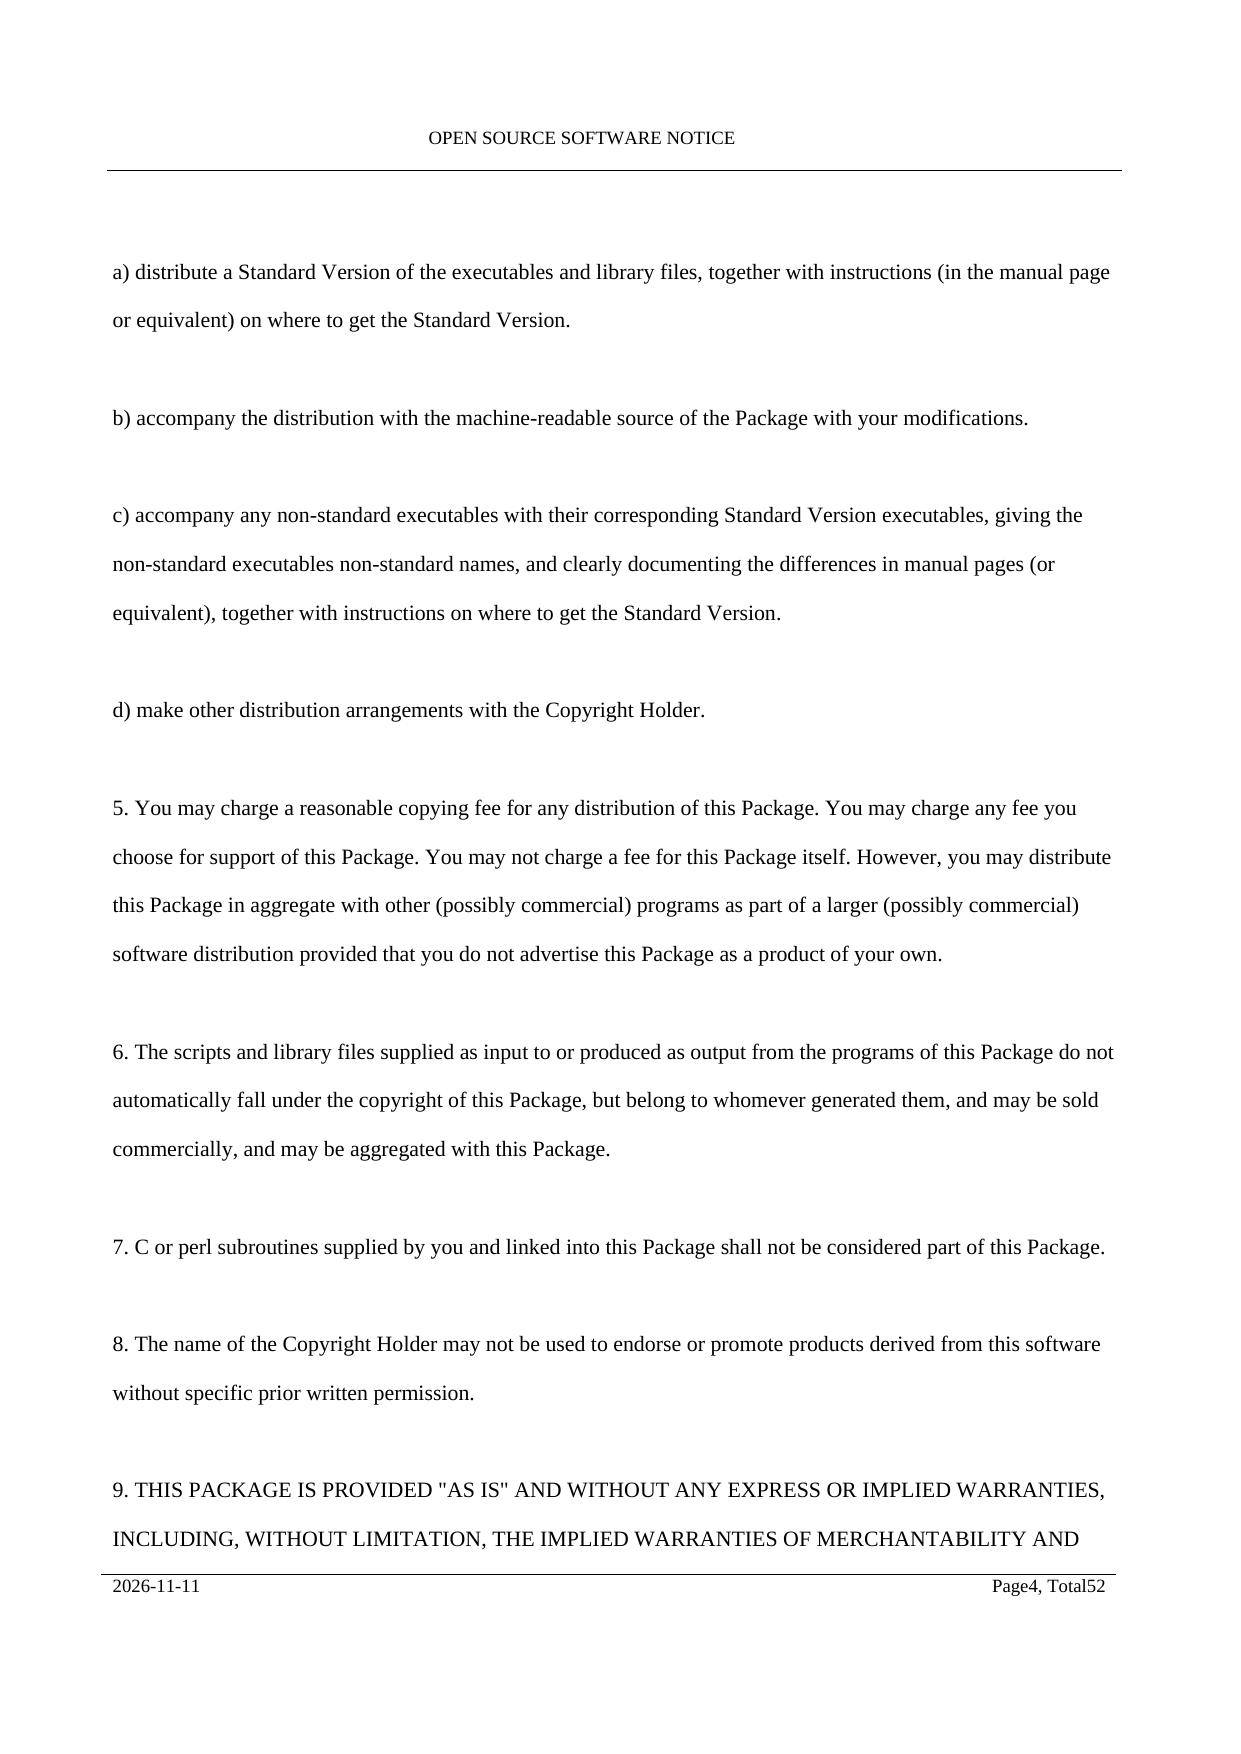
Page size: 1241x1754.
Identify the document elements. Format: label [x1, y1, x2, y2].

text [112, 206, 1128, 1555]
